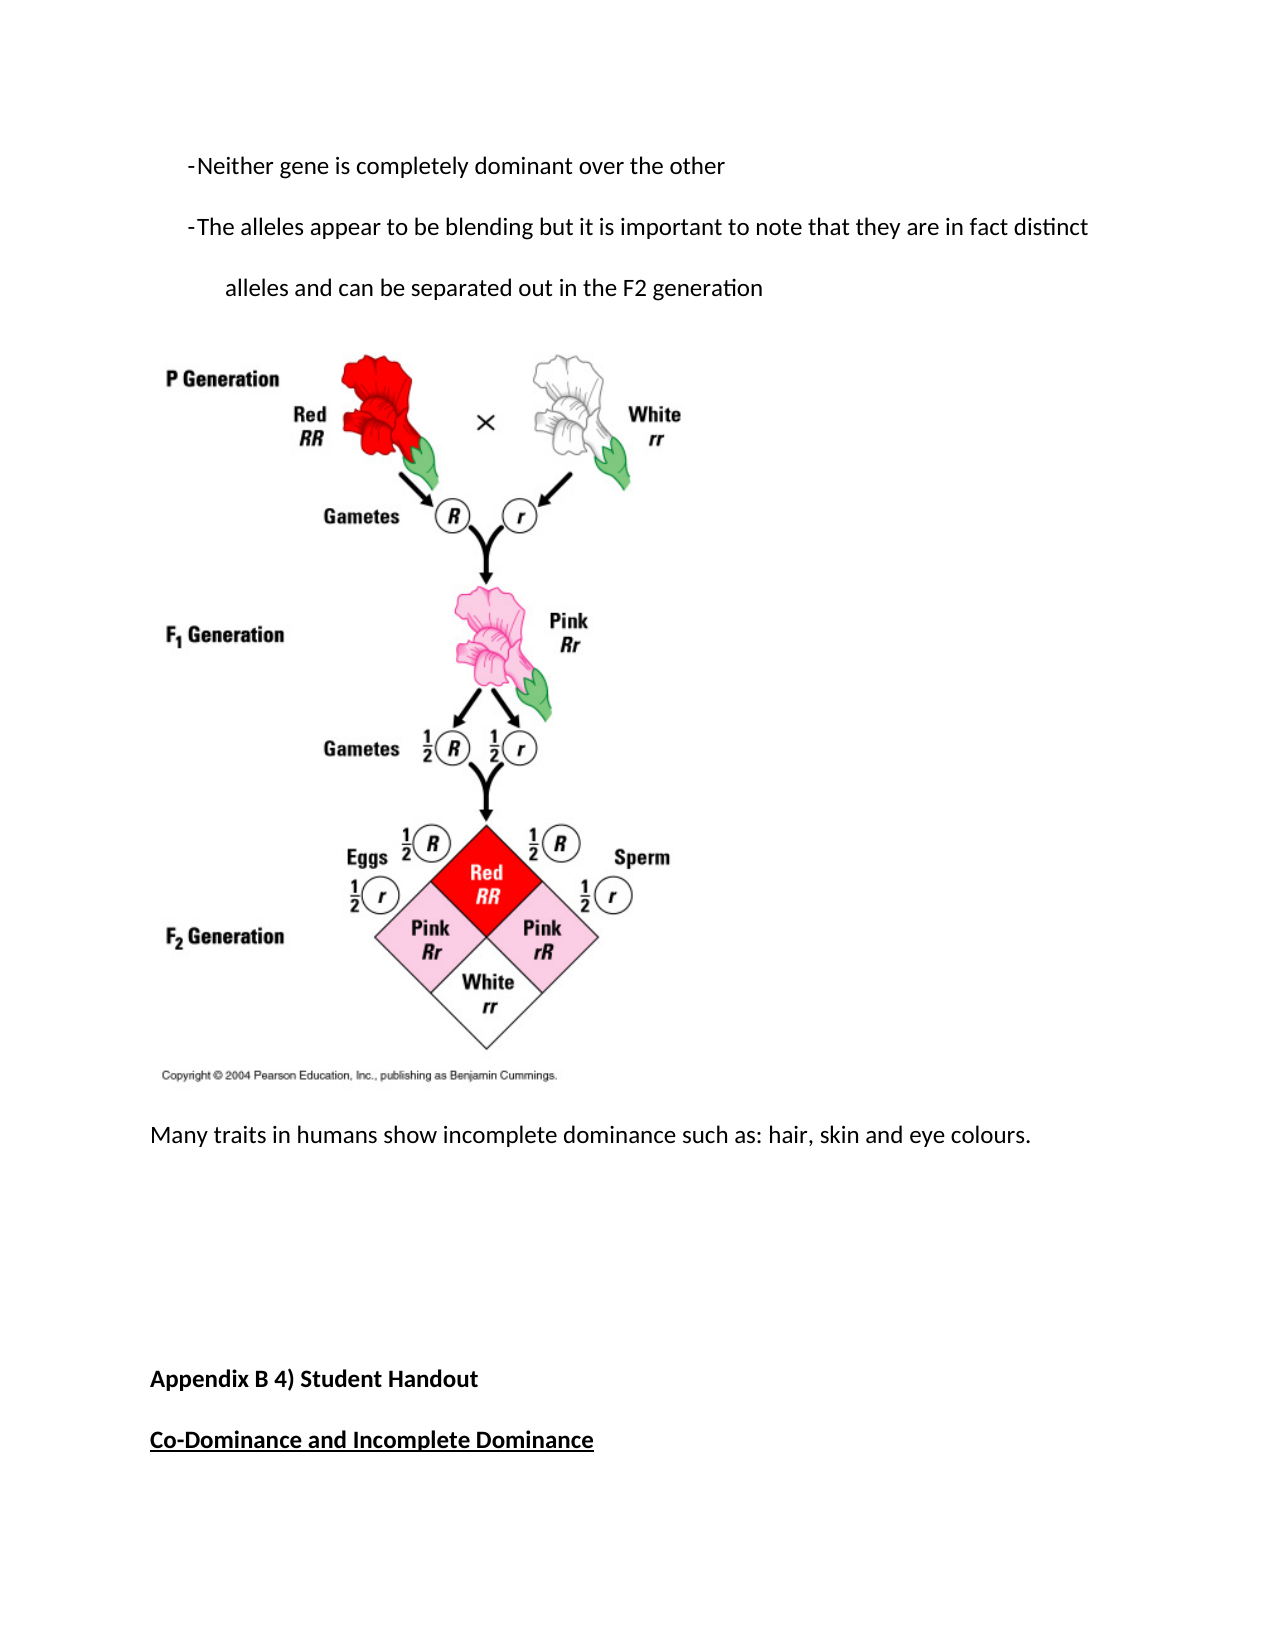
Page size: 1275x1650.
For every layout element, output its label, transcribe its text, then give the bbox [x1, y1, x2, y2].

list Neither gene is completely dominant over the other [187, 150, 1125, 181]
text Many traits in humans show incomplete dominance such as: hair, skin and eye colours. [150, 1119, 1125, 1149]
picture [150, 333, 697, 1091]
text Co-Dominance and Incomplete Dominance [150, 1424, 1125, 1455]
text Appendix B 4) Student Handout [150, 1363, 1125, 1394]
list The alleles appear to be blending but it is important to note that they are in fact distinct alleles and can be separated out in the F2 generation [187, 211, 1125, 303]
